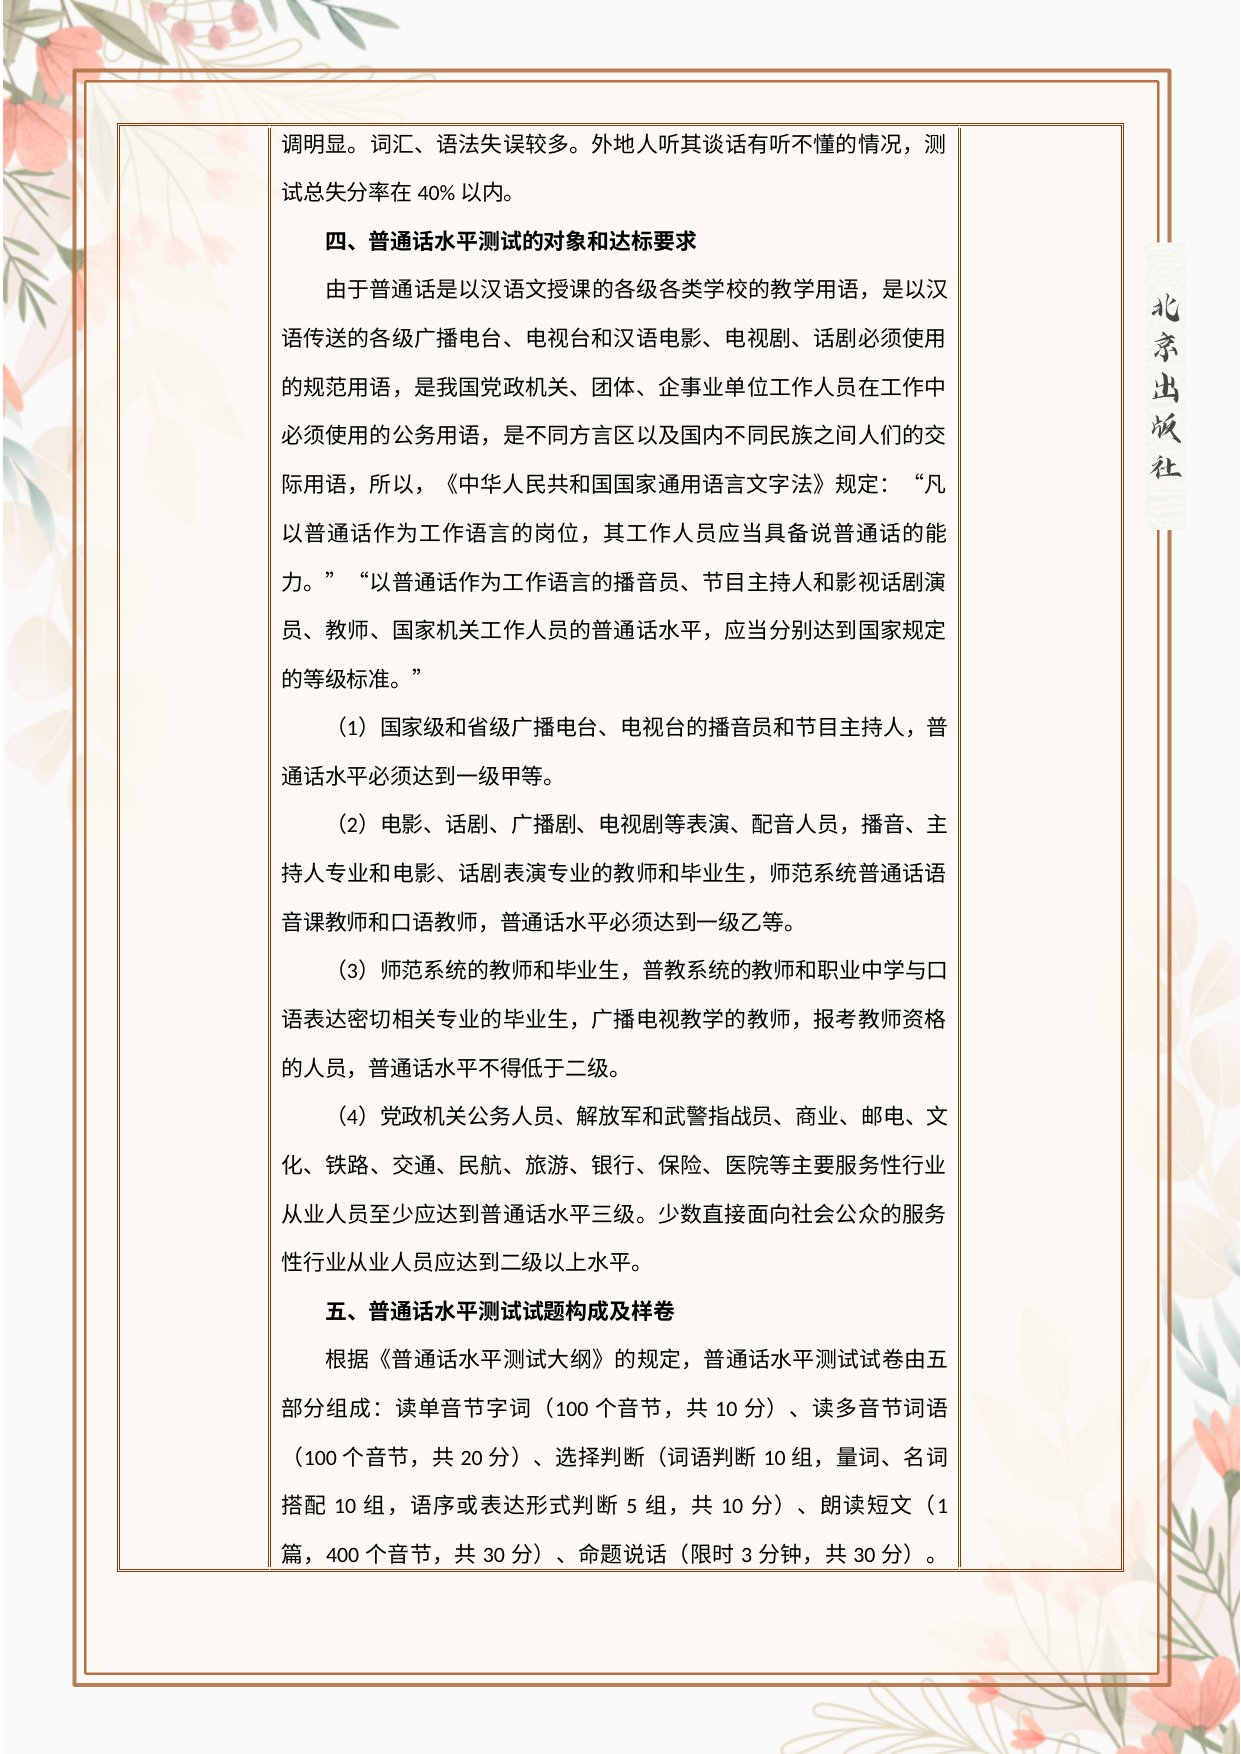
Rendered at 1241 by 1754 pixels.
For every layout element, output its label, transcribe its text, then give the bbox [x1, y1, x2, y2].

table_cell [960, 126, 1121, 1569]
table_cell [270, 124, 960, 1569]
picture [1, 0, 1241, 1754]
table_cell 传授新知 （35min） [118, 124, 270, 1569]
